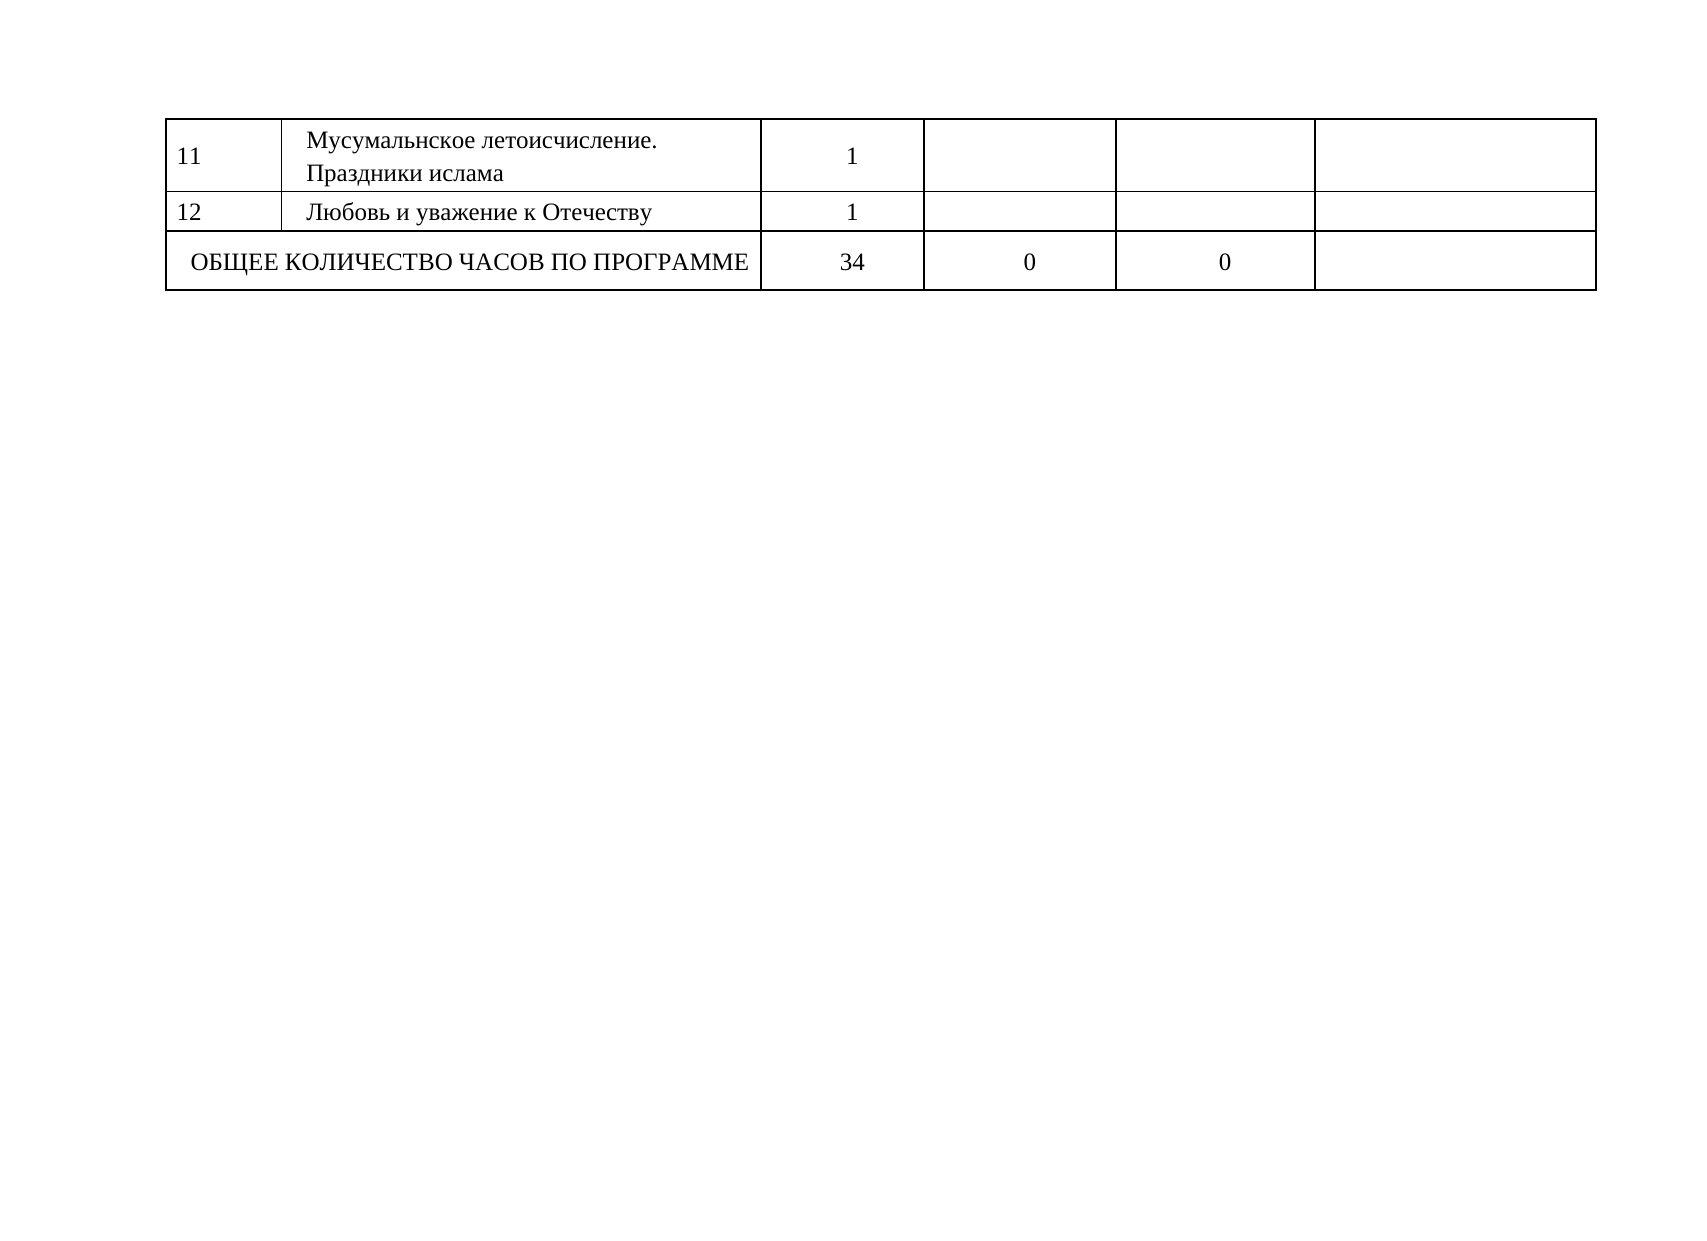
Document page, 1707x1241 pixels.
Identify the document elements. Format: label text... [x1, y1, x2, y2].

table_cell 0 [1117, 232, 1314, 289]
table_cell 34 [762, 232, 923, 289]
table_cell [1117, 120, 1314, 191]
table_cell ОБЩЕЕ КОЛИЧЕСТВО ЧАСОВ ПО ПРОГРАММЕ [167, 232, 760, 289]
table_cell [1316, 192, 1595, 230]
table_cell Мусумальнское летоисчисление. Праздники ислама [282, 120, 760, 191]
table_cell [925, 120, 1115, 191]
table_cell 1 [762, 120, 923, 191]
table_cell 11 [167, 120, 281, 191]
table_cell Любовь и уважение к Отечеству [282, 192, 760, 230]
table_cell [925, 192, 1115, 230]
table_cell [1117, 192, 1314, 230]
table_cell [1316, 232, 1595, 289]
table_cell [1316, 120, 1595, 191]
table_cell 1 [762, 192, 923, 230]
table_cell 0 [925, 232, 1115, 289]
table_cell 12 [167, 192, 281, 230]
